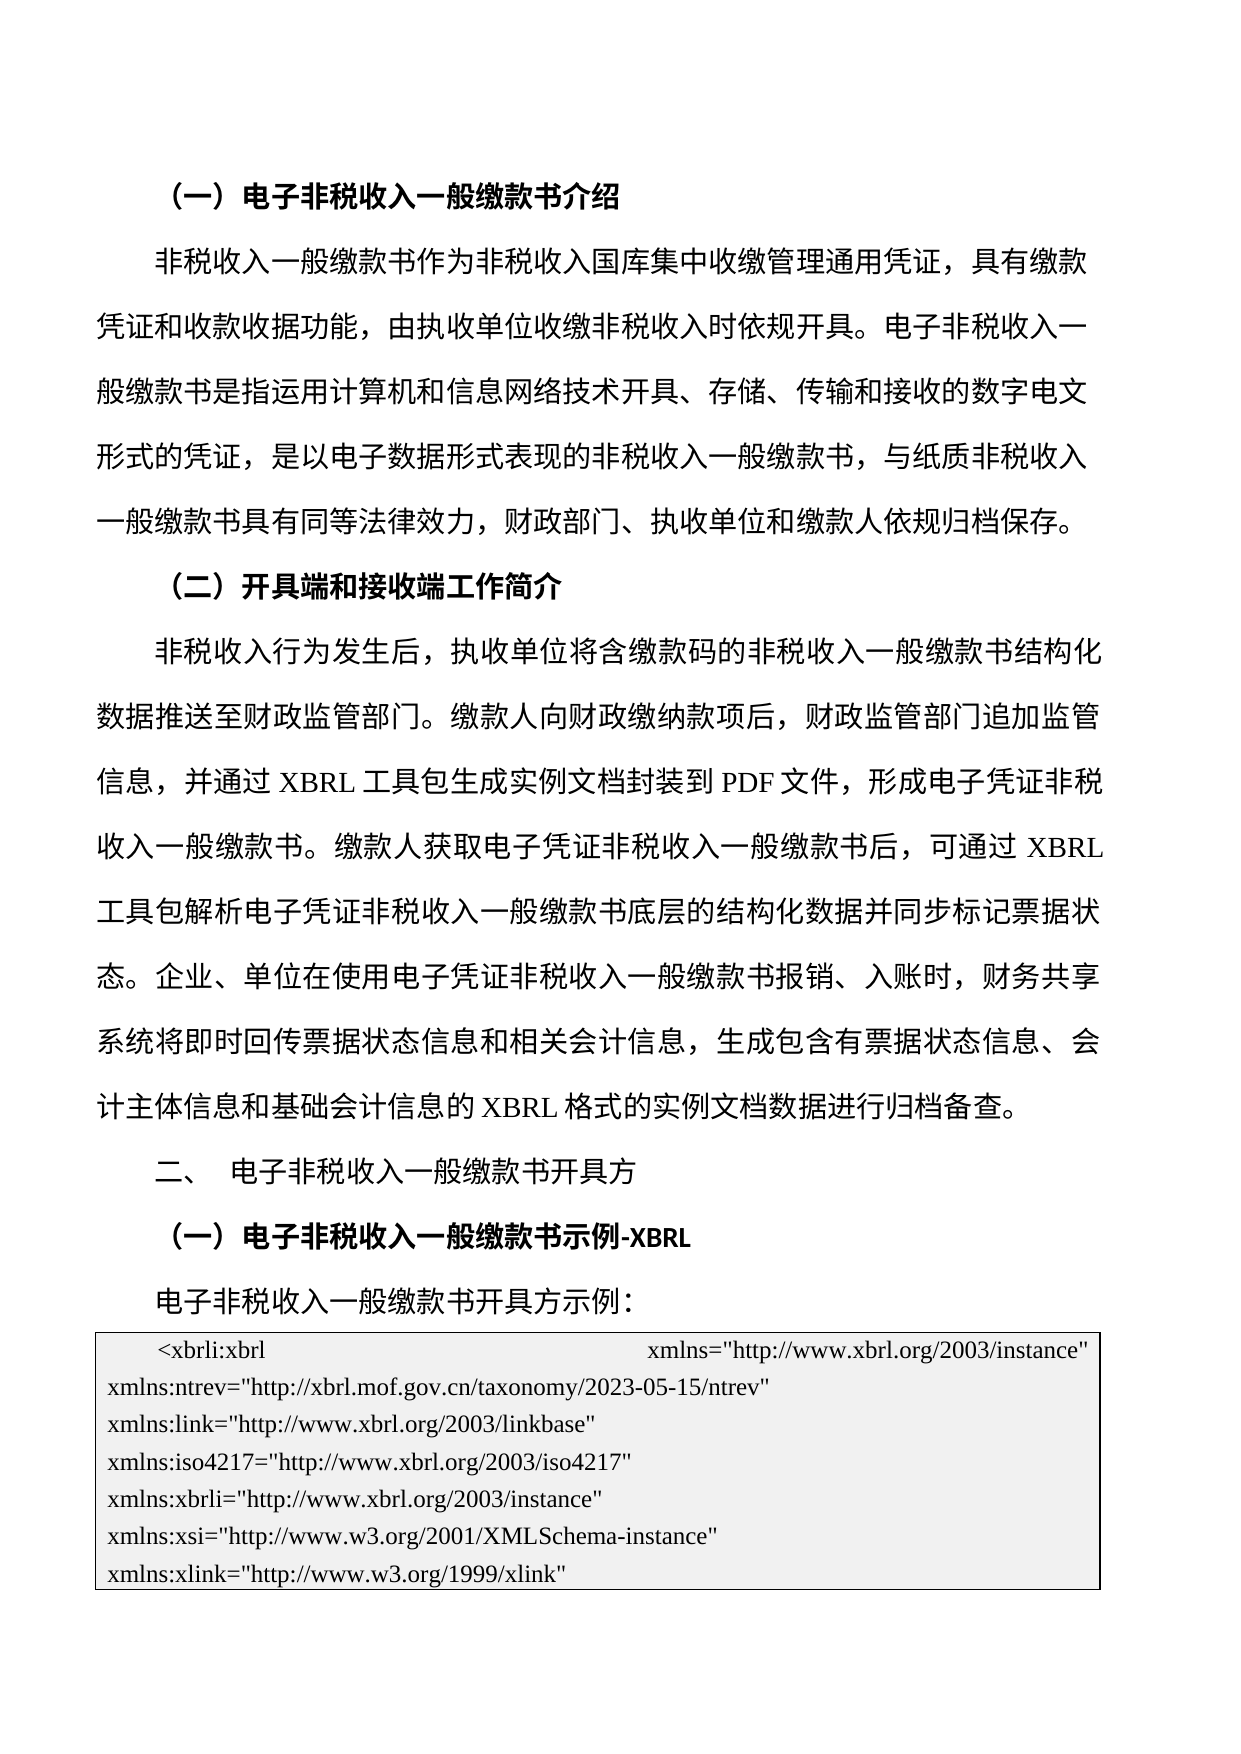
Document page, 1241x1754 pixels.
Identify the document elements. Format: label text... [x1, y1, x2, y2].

list 电子非税收入一般缴款书介绍 [96, 162, 1104, 227]
list 电子非税收入一般缴款书开具方 [154, 1137, 1104, 1202]
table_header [96, 1333, 1099, 1589]
text 电子非税收入一般缴款书开具方示例： [96, 1267, 1104, 1332]
list 开具端和接收端工作简介 [96, 552, 1104, 617]
list 电子非税收入一般缴款书示例-XBRL [96, 1202, 1104, 1267]
text 非税收入行为发生后，执收单位将含缴款码的非税收入一般缴款书结构化数据推送至财政监管部门。缴款人向财政缴纳款项后，财政监管部门追加监管信息，并通过XBRL工具包生成实例文档封装到PDF文件，形成电子凭证非税收入一般缴款书。缴款人获取电子凭证非税收入一般缴款书后，可通过XBRL工具包解析电子凭证非税收入一般缴款书底层的结构化数据并同步标记票据状态。企业、单位在使用电子凭证非税收入一般缴款书报销、入账时，财务共享系统将即时回传票据状态信息和相关会计信息，生成包含有票据状态信息、会计主体信息和基础会计信息的XBRL格式的实例文档数据进行归档备查。 [96, 617, 1104, 1137]
text 非税收入一般缴款书作为非税收入国库集中收缴管理通用凭证，具有缴款凭证和收款收据功能，由执收单位收缴非税收入时依规开具。电子非税收入一般缴款书是指运用计算机和信息网络技术开具、存储、传输和接收的数字电文形式的凭证，是以电子数据形式表现的非税收入一般缴款书，与纸质非税收入一般缴款书具有同等法律效力，财政部门、执收单位和缴款人依规归档保存。 [96, 227, 1104, 552]
